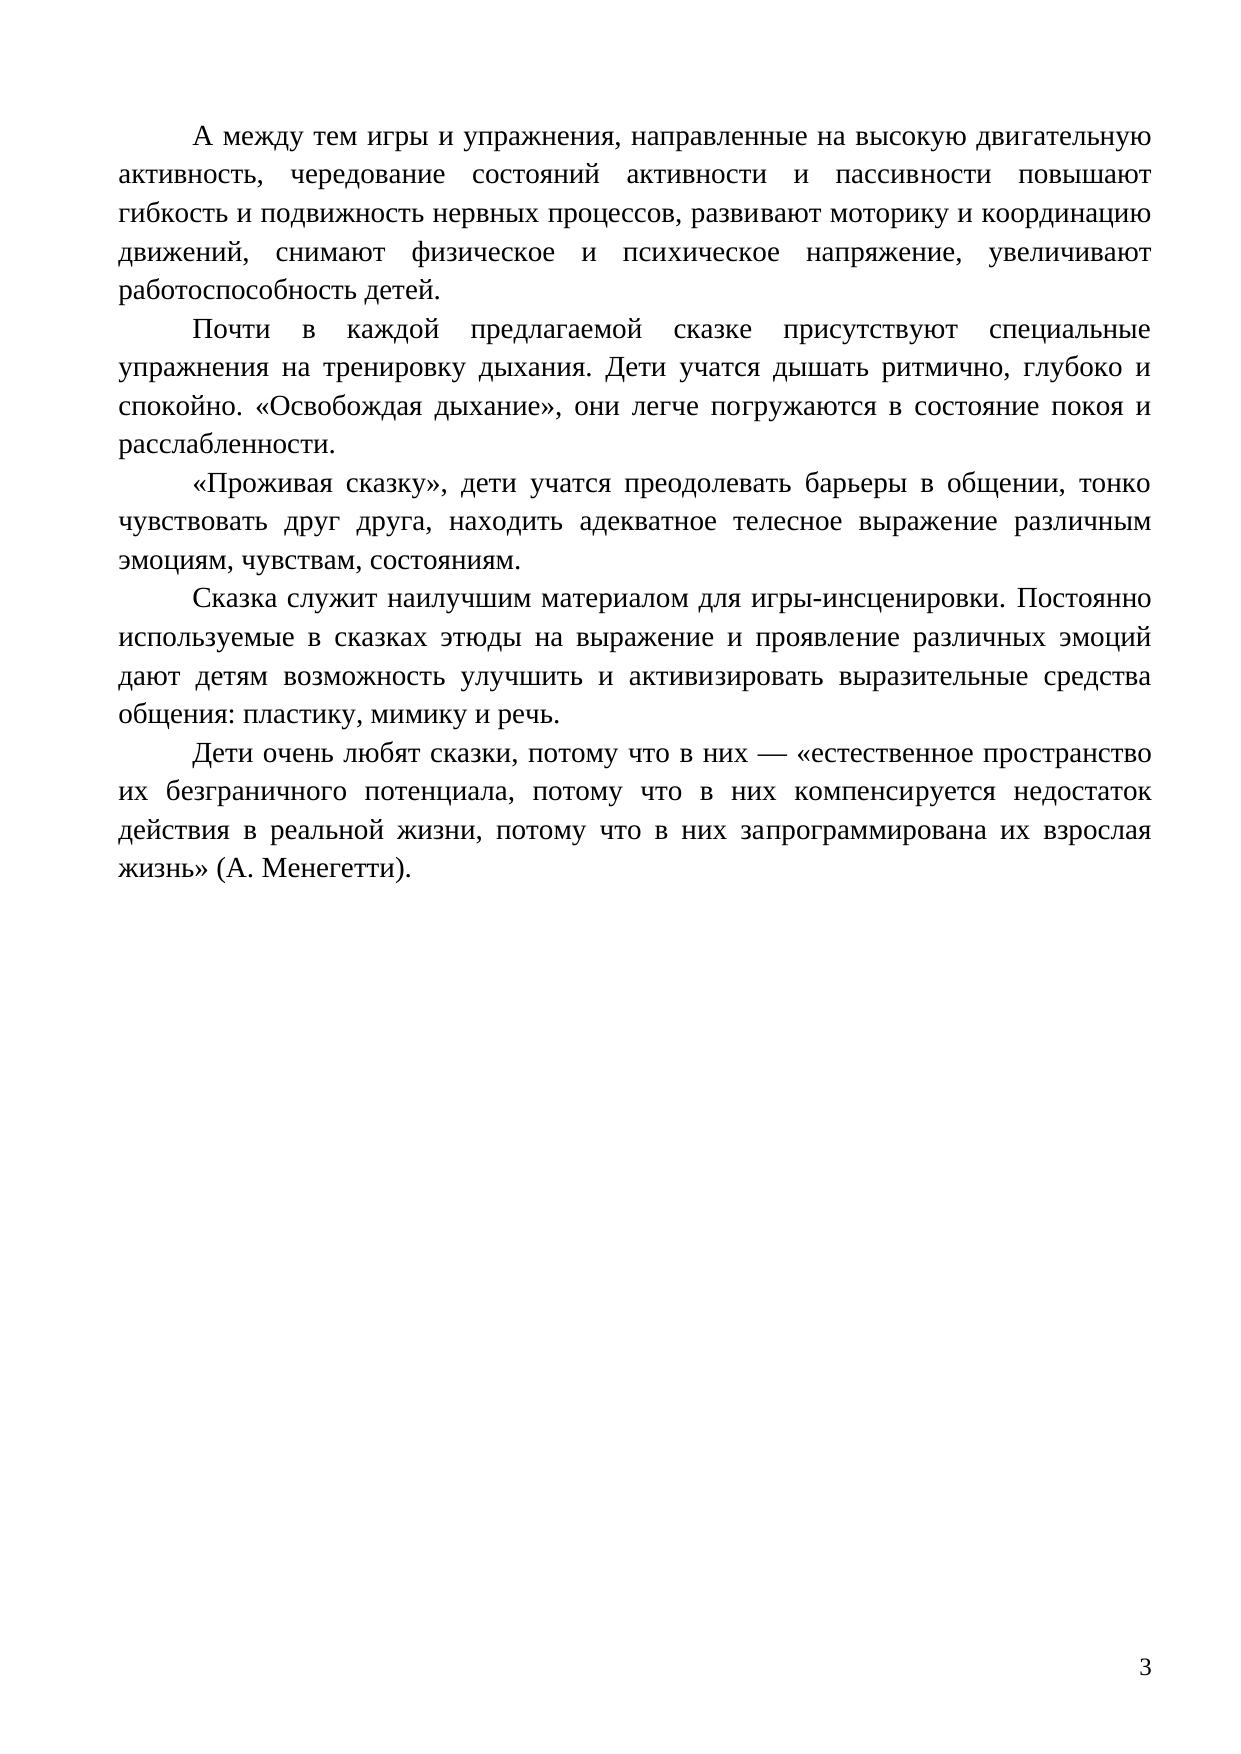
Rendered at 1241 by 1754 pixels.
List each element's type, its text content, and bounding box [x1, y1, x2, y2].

text А между тем игры и упражнения, направленные на высокую двигательную активность, чередование состояний активности и пассивности повышают гибкость и подвижность нервных процессов, развивают моторику и координацию движений, снимают физическое и психическое напряжение, увеличивают работоспособность детей. [118, 118, 1152, 306]
text Дети очень любят сказки, потому что в них — «естественное пространство их безграничного потенциала, потому что в них компенсируется недостаток действия в реальной жизни, потому что в них запрограммирована их взрослая жизнь» (А. Менегетти). [118, 735, 1152, 884]
text «Проживая сказку», дети учатся преодолевать барьеры в общении, тонко чувствовать друг друга, находить адекватное телесное выражение различным эмоциям, чувствам, состояниям. [118, 465, 1152, 576]
text Почти в каждой предлагаемой сказке присутствуют специальные упражнения на тренировку дыхания. Дети учатся дышать ритмично, глубоко и спокойно. «Освобождая дыхание», они легче погружаются в состояние покоя и расслабленности. [118, 311, 1152, 460]
text Сказка служит наилучшим материалом для игры-инсценировки. Постоянно используемые в сказках этюды на выражение и проявление различных эмоций дают детям возможность улучшить и активизировать выразительные средства общения: пластику, мимику и речь. [118, 581, 1152, 730]
